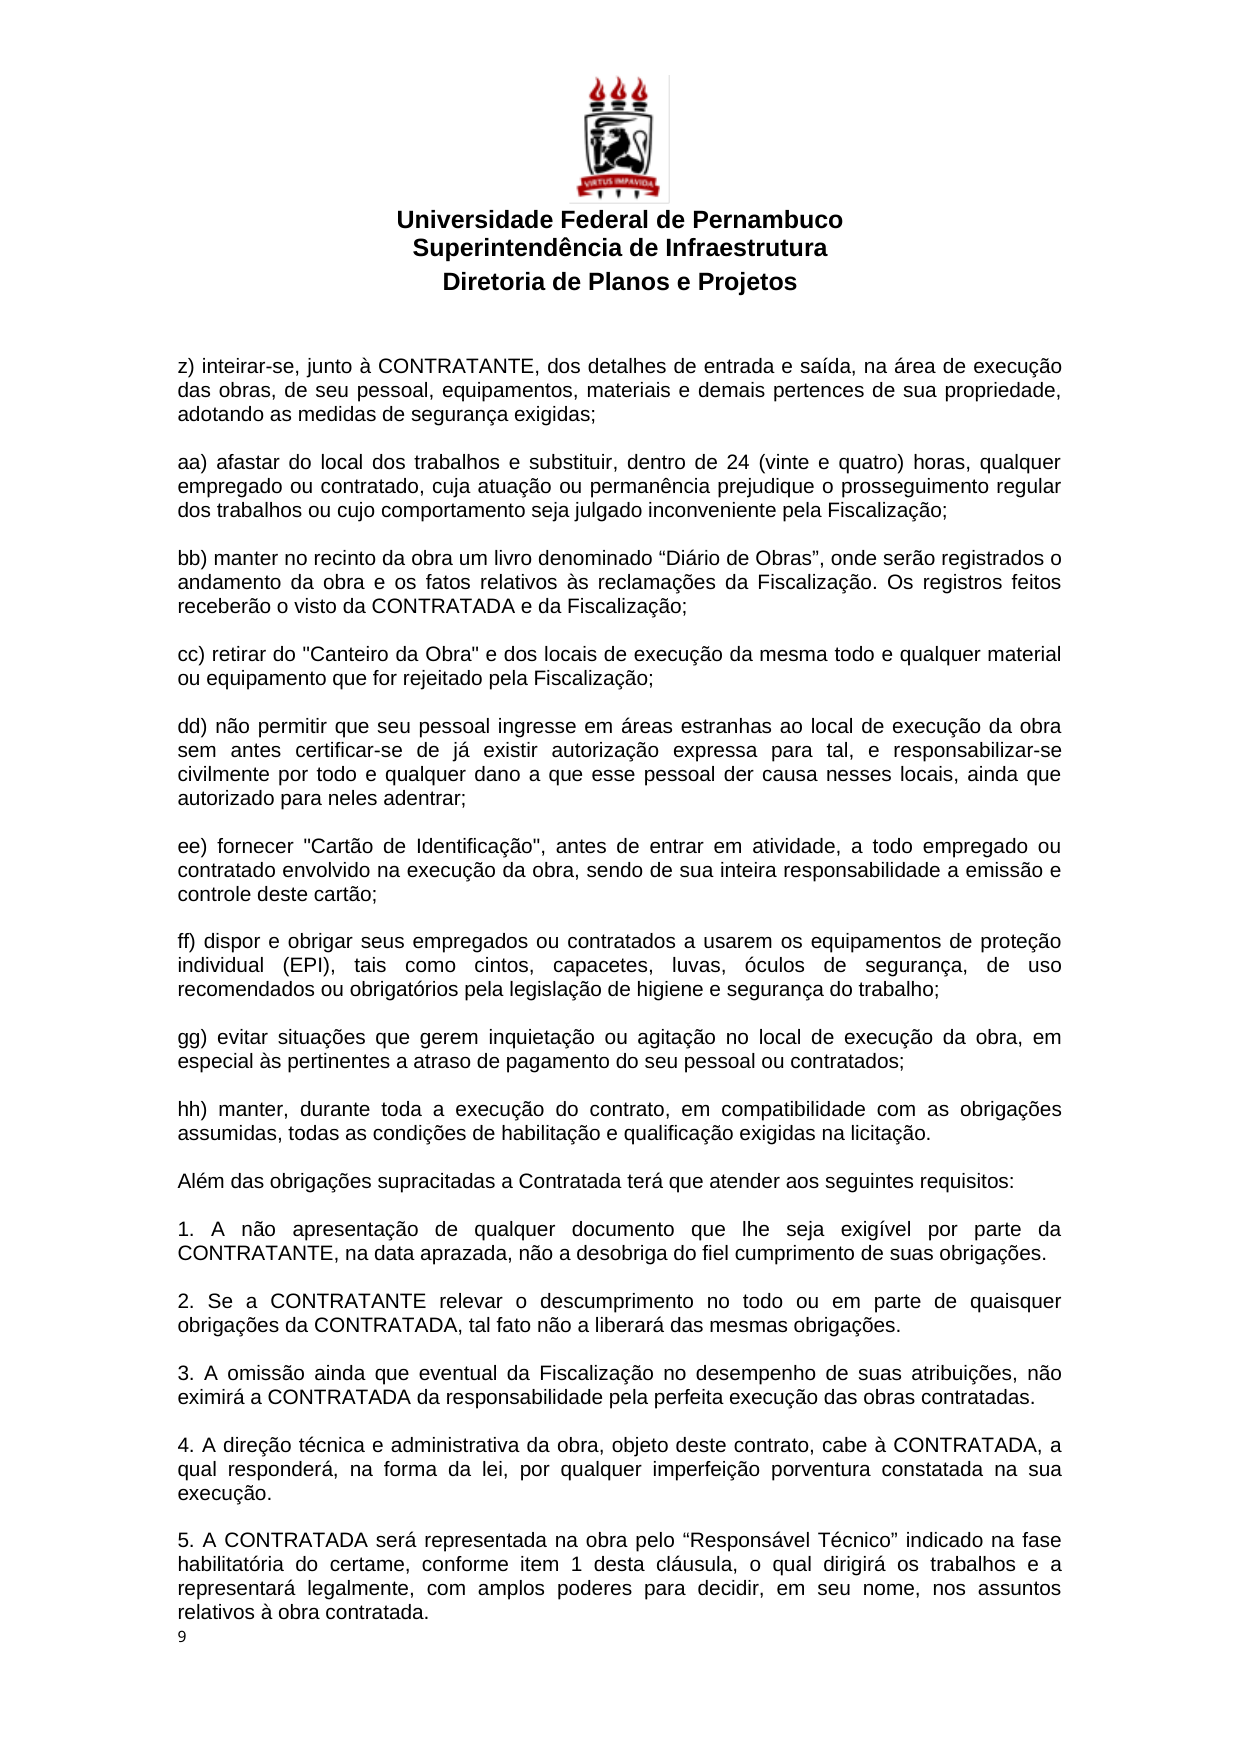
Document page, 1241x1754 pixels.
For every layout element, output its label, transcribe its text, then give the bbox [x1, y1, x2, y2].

list gg) evitar situações que gerem inquietação ou agitação no local de execução da obra, em especial às pertinentes a atraso de pagamento do seu pessoal ou contratados; [177, 1025, 1063, 1073]
list 3. A omissão ainda que eventual da Fiscalização no desempenho de suas atribuições, não eximirá a CONTRATADA da responsabilidade pela perfeita execução das obras contratadas. [177, 1361, 1063, 1408]
list Além das obrigações supracitadas a Contratada terá que atender aos seguintes requisitos: [177, 1169, 1063, 1193]
list bb) manter no recinto da obra um livro denominado “Diário de Obras”, onde serão registrados o andamento da obra e os fatos relativos às reclamações da Fiscalização. Os registros feitos receberão o visto da CONTRATADA e da Fiscalização; [177, 546, 1063, 618]
picture [569, 75, 671, 205]
list 2. Se a CONTRATANTE relevar o descumprimento no todo ou em parte de quaisquer obrigações da CONTRATADA, tal fato não a liberará das mesmas obrigações. [177, 1289, 1063, 1337]
list ee) fornecer "Cartão de Identificação", antes de entrar em atividade, a todo empregado ou contratado envolvido na execução da obra, sendo de sua inteira responsabilidade a emissão e controle deste cartão; [177, 833, 1063, 905]
list hh) manter, durante toda a execução do contrato, em compatibilidade com as obrigações assumidas, todas as condições de habilitação e qualificação exigidas na licitação. [177, 1097, 1063, 1145]
list aa) afastar do local dos trabalhos e substituir, dentro de 24 (vinte e quatro) horas, qualquer empregado ou contratado, cuja atuação ou permanência prejudique o prosseguimento regular dos trabalhos ou cujo comportamento seja julgado inconveniente pela Fiscalização; [177, 450, 1063, 522]
list z) inteirar-se, junto à CONTRATANTE, dos detalhes de entrada e saída, na área de execução das obras, de seu pessoal, equipamentos, materiais e demais pertences de sua propriedade, adotando as medidas de segurança exigidas; [177, 354, 1063, 426]
list cc) retirar do "Canteiro da Obra" e dos locais de execução da mesma todo e qualquer material ou equipamento que for rejeitado pela Fiscalização; [177, 642, 1063, 690]
list ff) dispor e obrigar seus empregados ou contratados a usarem os equipamentos de proteção individual (EPI), tais como cintos, capacetes, luvas, óculos de segurança, de uso recomendados ou obrigatórios pela legislação de higiene e segurança do trabalho; [177, 929, 1063, 1001]
list dd) não permitir que seu pessoal ingresse em áreas estranhas ao local de execução da obra sem antes certificar-se de já existir autorização expressa para tal, e responsabilizar-se civilmente por todo e qualquer dano a que esse pessoal der causa nesses locais, ainda que autorizado para neles adentrar; [177, 714, 1063, 809]
list 4. A direção técnica e administrativa da obra, objeto deste contrato, cabe à CONTRATADA, a qual responderá, na forma da lei, por qualquer imperfeição porventura constatada na sua execução. [177, 1432, 1063, 1504]
list 5. A CONTRATADA será representada na obra pelo “Responsável Técnico” indicado na fase habilitatória do certame, conforme item 1 desta cláusula, o qual dirigirá os trabalhos e a representará legalmente, com amplos poderes para decidir, em seu nome, nos assuntos relativos à obra contratada. [177, 1528, 1063, 1624]
list 1. A não apresentação de qualquer documento que lhe seja exigível por parte da CONTRATANTE, na data aprazada, não a desobriga do fiel cumprimento de suas obrigações. [177, 1217, 1063, 1265]
